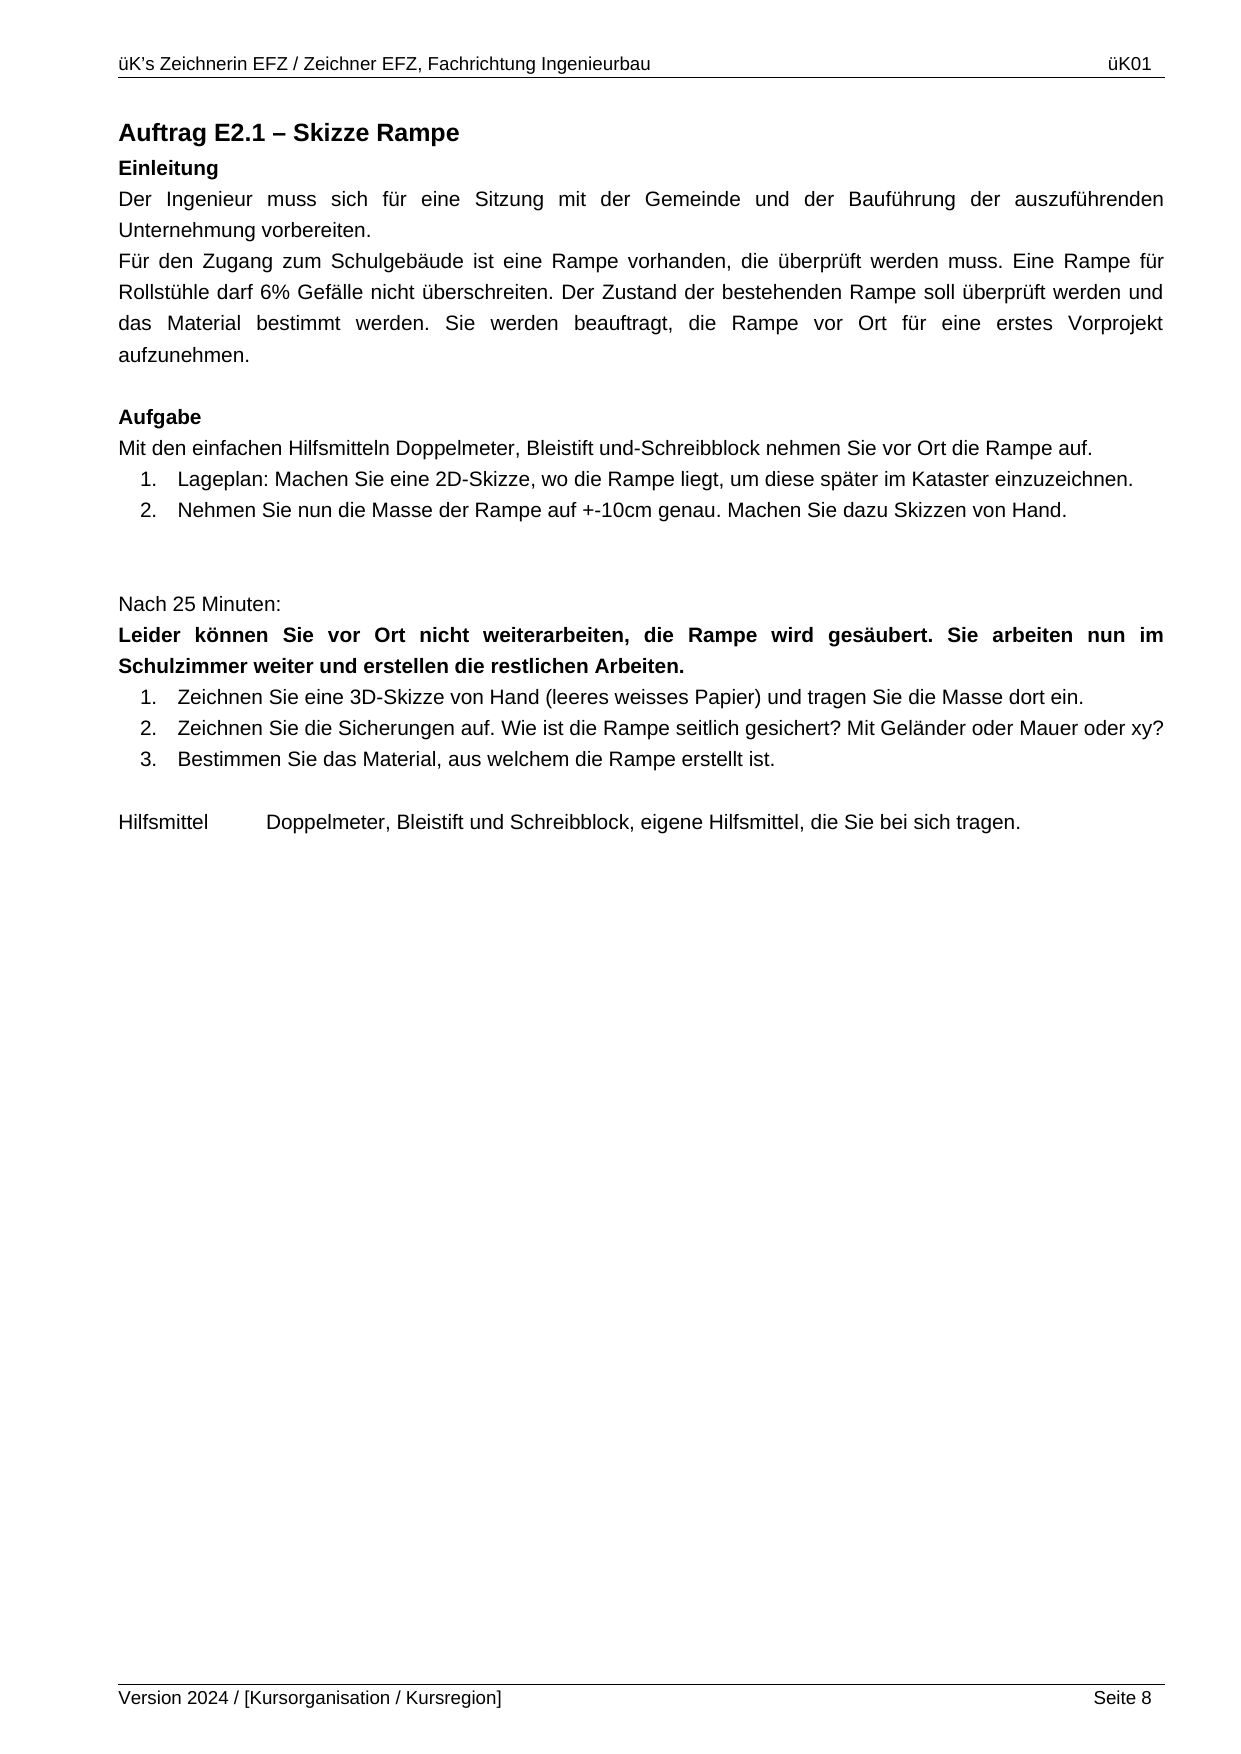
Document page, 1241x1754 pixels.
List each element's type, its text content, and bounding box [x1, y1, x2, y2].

list Lageplan: Machen Sie eine 2D-Skizze, wo die Rampe liegt, um diese später im Kataster einzuzeichnen. [140, 467, 1165, 491]
list Leider können Sie vor Ort nicht weiterarbeiten, die Rampe wird gesäubert. Sie arbeiten nun im Schulzimmer weiter und erstellen die restlichen Arbeiten. [118, 623, 1165, 678]
list Bestimmen Sie das Material, aus welchem die Rampe erstellt ist. [140, 747, 1165, 771]
list Aufgabe [118, 405, 1165, 429]
list Nach 25 Minuten: [118, 592, 1165, 616]
text Der Ingenieur muss sich für eine Sitzung mit der Gemeinde und der Bauführung der auszuführenden Unternehmung vorbereiten. [118, 187, 1165, 242]
list Mit den einfachen Hilfsmitteln Doppelmeter, Bleistift und-Schreibblock nehmen Sie vor Ort die Rampe auf. [118, 436, 1165, 460]
list Zeichnen Sie die Sicherungen auf. Wie ist die Rampe seitlich gesichert? Mit Geländer oder Mauer oder xy? [140, 716, 1165, 740]
text Für den Zugang zum Schulgebäude ist eine Rampe vorhanden, die überprüft werden muss. Eine Rampe für Rollstühle darf 6% Gefälle nicht überschreiten. Der Zustand der bestehenden Rampe soll überprüft werden und das Material bestimmt werden. Sie werden beauftragt, die Rampe vor Ort für eine erstes Vorprojekt aufzunehmen. [118, 249, 1165, 366]
text Einleitung [118, 156, 1165, 179]
list Nehmen Sie nun die Masse der Rampe auf +-10cm genau. Machen Sie dazu Skizzen von Hand. [140, 498, 1165, 522]
list Hilfsmittel Doppelmeter, Bleistift und Schreibblock, eigene Hilfsmittel, die Sie bei sich tragen. [118, 809, 1165, 833]
text Auftrag E2.1 – Skizze Rampe [118, 118, 1165, 147]
list Zeichnen Sie eine 3D-Skizze von Hand (leeres weisses Papier) und tragen Sie die Masse dort ein. [140, 685, 1165, 709]
